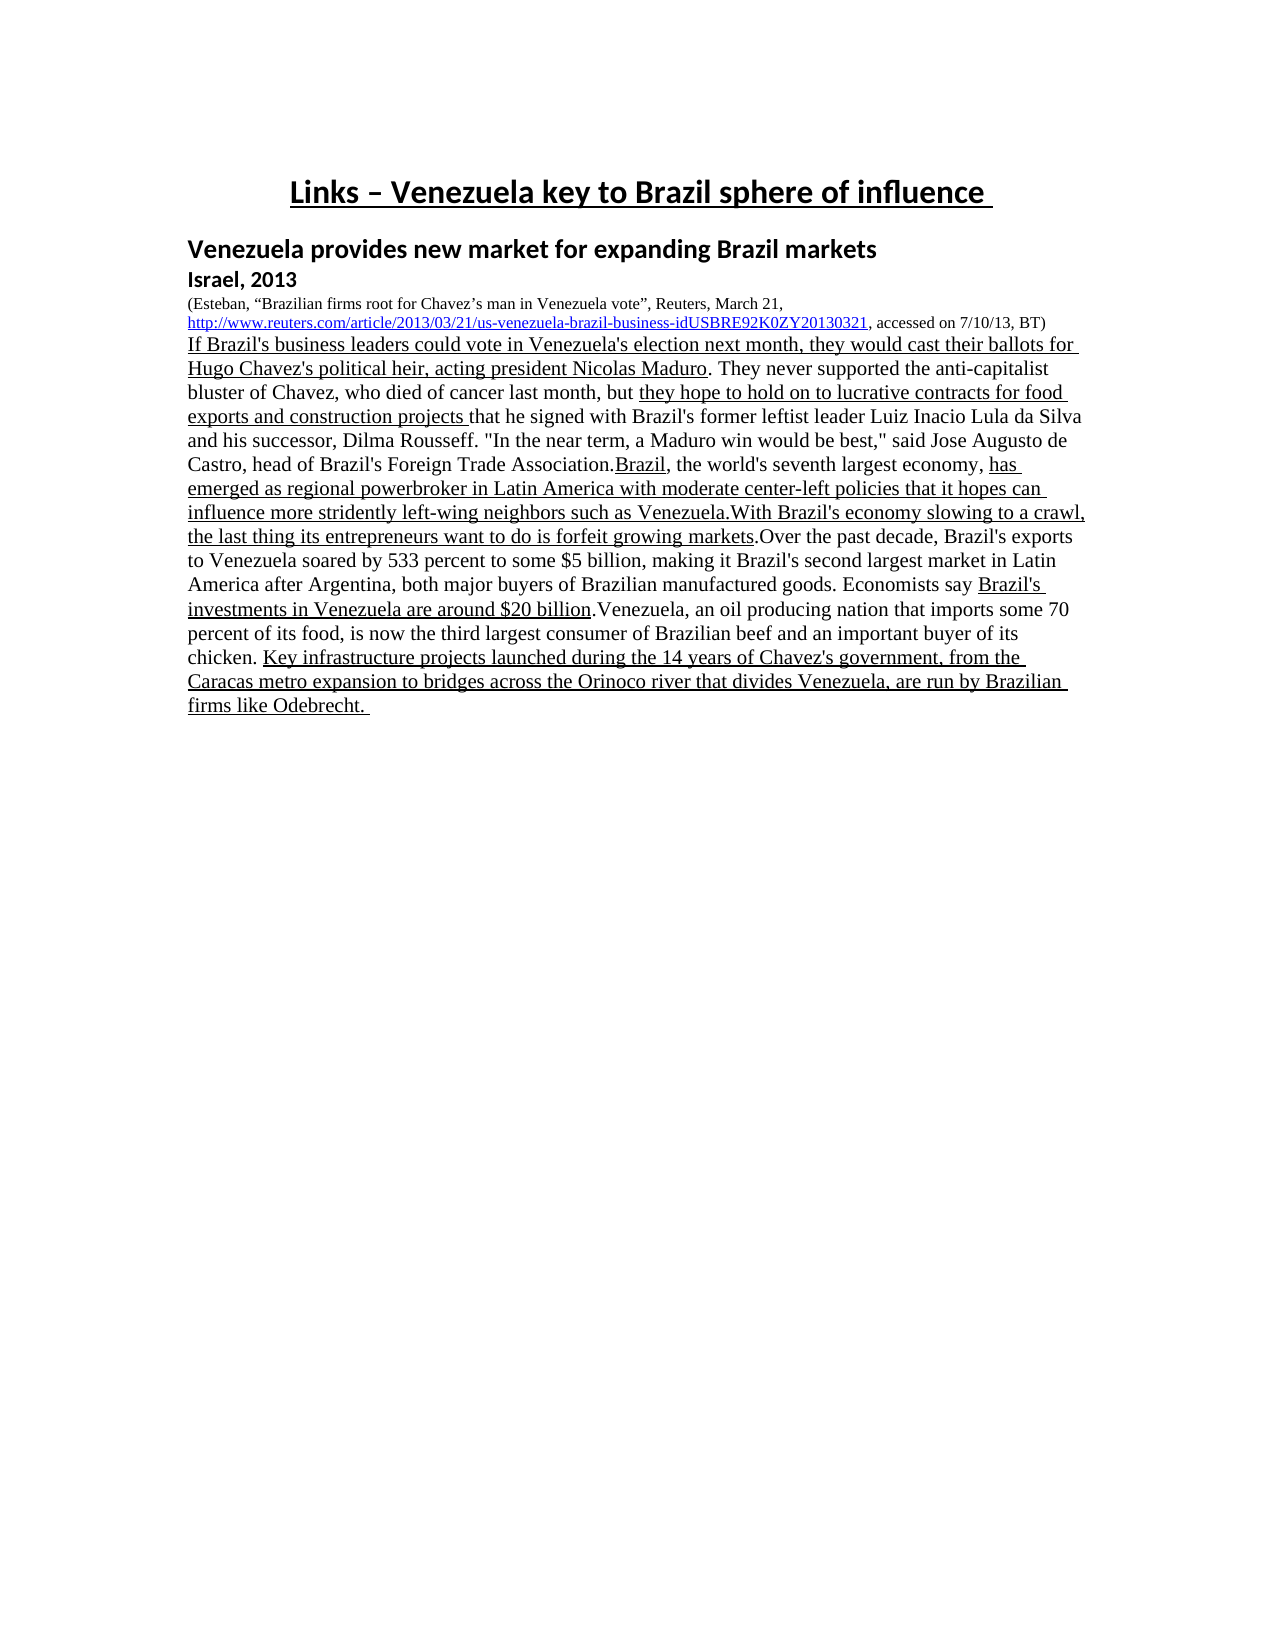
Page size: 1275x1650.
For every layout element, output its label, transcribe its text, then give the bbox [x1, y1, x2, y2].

subtitle Links – Venezuela key to Brazil sphere of influence [187, 171, 1087, 212]
text If Brazil's business leaders could vote in Venezuela's election next month, they would cast their ballots for Hugo Chavez's political heir, acting president Nicolas Maduro. They never supported the anti-capitalist bluster of Chavez, who died of cancer last month, but they hope to hold on to lucrative contracts for food exports and construction projects that he signed with Brazil's former leftist leader Luiz Inacio Lula da Silva and his successor, Dilma Rousseff. "In the near term, a Maduro win would be best," said Jose Augusto de Castro, head of Brazil's Foreign Trade Association.Brazil, the world's seventh largest economy, has emerged as regional powerbroker in Latin America with moderate center-left policies that it hopes can influence more stridently left-wing neighbors such as Venezuela.With Brazil's economy slowing to a crawl, the last thing its entrepreneurs want to do is forfeit growing markets.Over the past decade, Brazil's exports to Venezuela soared by 533 percent to some $5 billion, making it Brazil's second largest market in Latin America after Argentina, both major buyers of Brazilian manufactured goods. Economists say Brazil's investments in Venezuela are around $20 billion.Venezuela, an oil producing nation that imports some 70 percent of its food, is now the third largest consumer of Brazilian beef and an important buyer of its chicken. Key infrastructure projects launched during the 14 years of Chavez's government, from the Caracas metro expansion to bridges across the Orinoco river that divides Venezuela, are run by Brazilian firms like Odebrecht. [187, 332, 1087, 717]
subtitle Venezuela provides new market for expanding Brazil markets [187, 232, 1087, 265]
text (Esteban, “Brazilian firms root for Chavez’s man in Venezuela vote”, Reuters, March 21, http://www.reuters.com/article/2013/03/21/us-venezuela-brazil-business-idUSBRE92K0ZY20130321, accessed on 7/10/13, BT) [187, 293, 1087, 332]
text Israel, 2013 [187, 265, 1087, 293]
